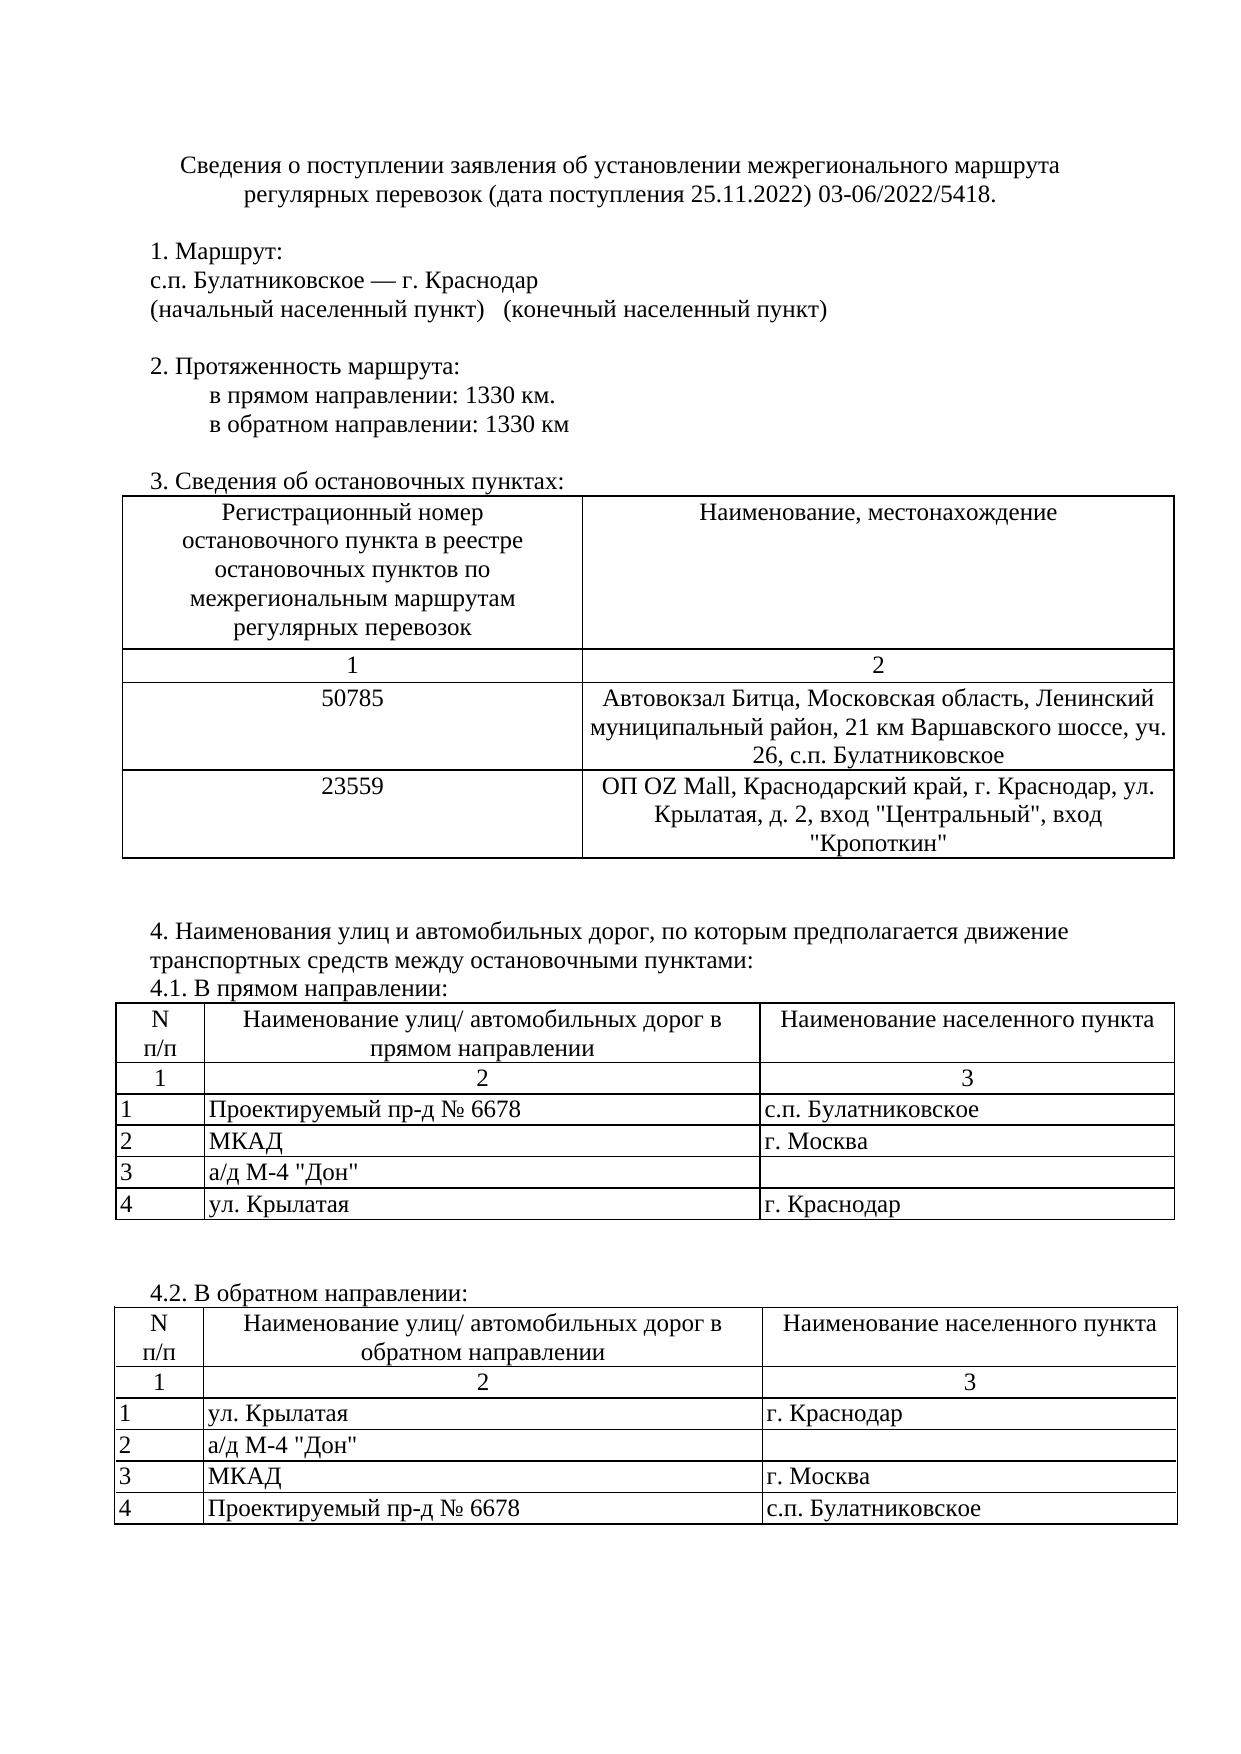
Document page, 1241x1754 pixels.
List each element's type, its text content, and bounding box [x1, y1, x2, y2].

table_cell с.п. Булатниковское [763, 1491, 1177, 1523]
table_cell 3 [763, 1366, 1177, 1397]
table_cell МКАД [205, 1126, 759, 1156]
table_cell 23559 [123, 771, 582, 857]
text 2. Протяженность маршрута: [150, 351, 1090, 380]
table_cell 1 [115, 1398, 203, 1428]
table_cell ОП OZ Mall, Краснодарский край, г. Краснодар, ул. Крылатая, д. 2, вход "Центральный", вход "Кропоткин" [583, 771, 1173, 857]
text в прямом направлении: 1330 км. [150, 380, 1090, 409]
table_cell 2 [115, 1430, 203, 1460]
table_header Наименование, местонахождение [583, 497, 1173, 648]
text 1. Маршрут: [150, 236, 1090, 265]
table_cell 2 [204, 1367, 762, 1397]
table_cell 1 [117, 1063, 204, 1093]
table_cell ул. Крылатая [204, 1399, 762, 1428]
table_cell 50785 [123, 683, 582, 769]
table_header Регистрационный номер остановочного пункта в реестре остановочных пунктов по межрегиональным маршрутам регулярных перевозок [123, 497, 582, 648]
table_cell 3 [117, 1157, 204, 1187]
table_header Наименование населенного пункта [763, 1308, 1177, 1366]
table_cell 2 [117, 1126, 204, 1156]
table_cell 1 [123, 650, 582, 681]
table_header Наименование улиц/ автомобильных дорог в прямом направлении [205, 1004, 759, 1061]
text (начальный населенный пункт) (конечный населенный пункт) [150, 294, 1090, 322]
text 4.2. В обратном направлении: [150, 1278, 1090, 1306]
text Сведения о поступлении заявления об установлении межрегионального маршрута регулярных перевозок (дата поступления 25.11.2022) 03-06/2022/5418. [150, 150, 1090, 207]
table_cell с.п. Булатниковское [761, 1095, 1174, 1124]
table_header N п/п [117, 1004, 204, 1061]
text 4. Наименования улиц и автомобильных дорог, по которым предполагается движение транспортных средств между остановочными пунктами: [150, 916, 1090, 973]
table_cell [763, 1429, 1177, 1460]
table_cell Проектируемый пр-д № 6678 [205, 1095, 759, 1124]
table_header Наименование улиц/ автомобильных дорог в обратном направлении [204, 1308, 762, 1366]
table_cell 3 [761, 1063, 1174, 1093]
text 3. Сведения об остановочных пунктах: [150, 466, 1090, 495]
table_cell 2 [205, 1063, 759, 1093]
text в обратном направлении: 1330 км [150, 409, 1090, 437]
table_cell МКАД [204, 1462, 762, 1491]
table_cell ул. Крылатая [205, 1189, 759, 1219]
table_cell 4 [115, 1493, 203, 1523]
table_cell г. Краснодар [761, 1189, 1174, 1219]
table_cell а/д М-4 "Дон" [205, 1157, 759, 1187]
table_cell г. Москва [761, 1126, 1174, 1156]
table_cell 4 [117, 1189, 204, 1219]
table_cell 3 [115, 1461, 203, 1491]
table_cell а/д М-4 "Дон" [204, 1430, 762, 1460]
table_cell [761, 1157, 1174, 1187]
table_cell г. Краснодар [763, 1397, 1177, 1428]
table_cell Проектируемый пр-д № 6678 [204, 1493, 762, 1523]
table_cell 1 [115, 1367, 203, 1397]
table_cell Автовокзал Битца, Московская область, Ленинский муниципальный район, 21 км Варшавского шоссе, уч. 26, с.п. Булатниковское [583, 683, 1173, 769]
text с.п. Булатниковское — г. Краснодар [150, 265, 1090, 294]
table_header Наименование населенного пункта [761, 1004, 1174, 1061]
table_cell г. Москва [763, 1460, 1177, 1491]
table_cell 1 [117, 1095, 204, 1124]
table_header N п/п [115, 1308, 203, 1366]
table_cell 2 [583, 650, 1173, 681]
text 4.1. В прямом направлении: [150, 973, 1090, 1002]
